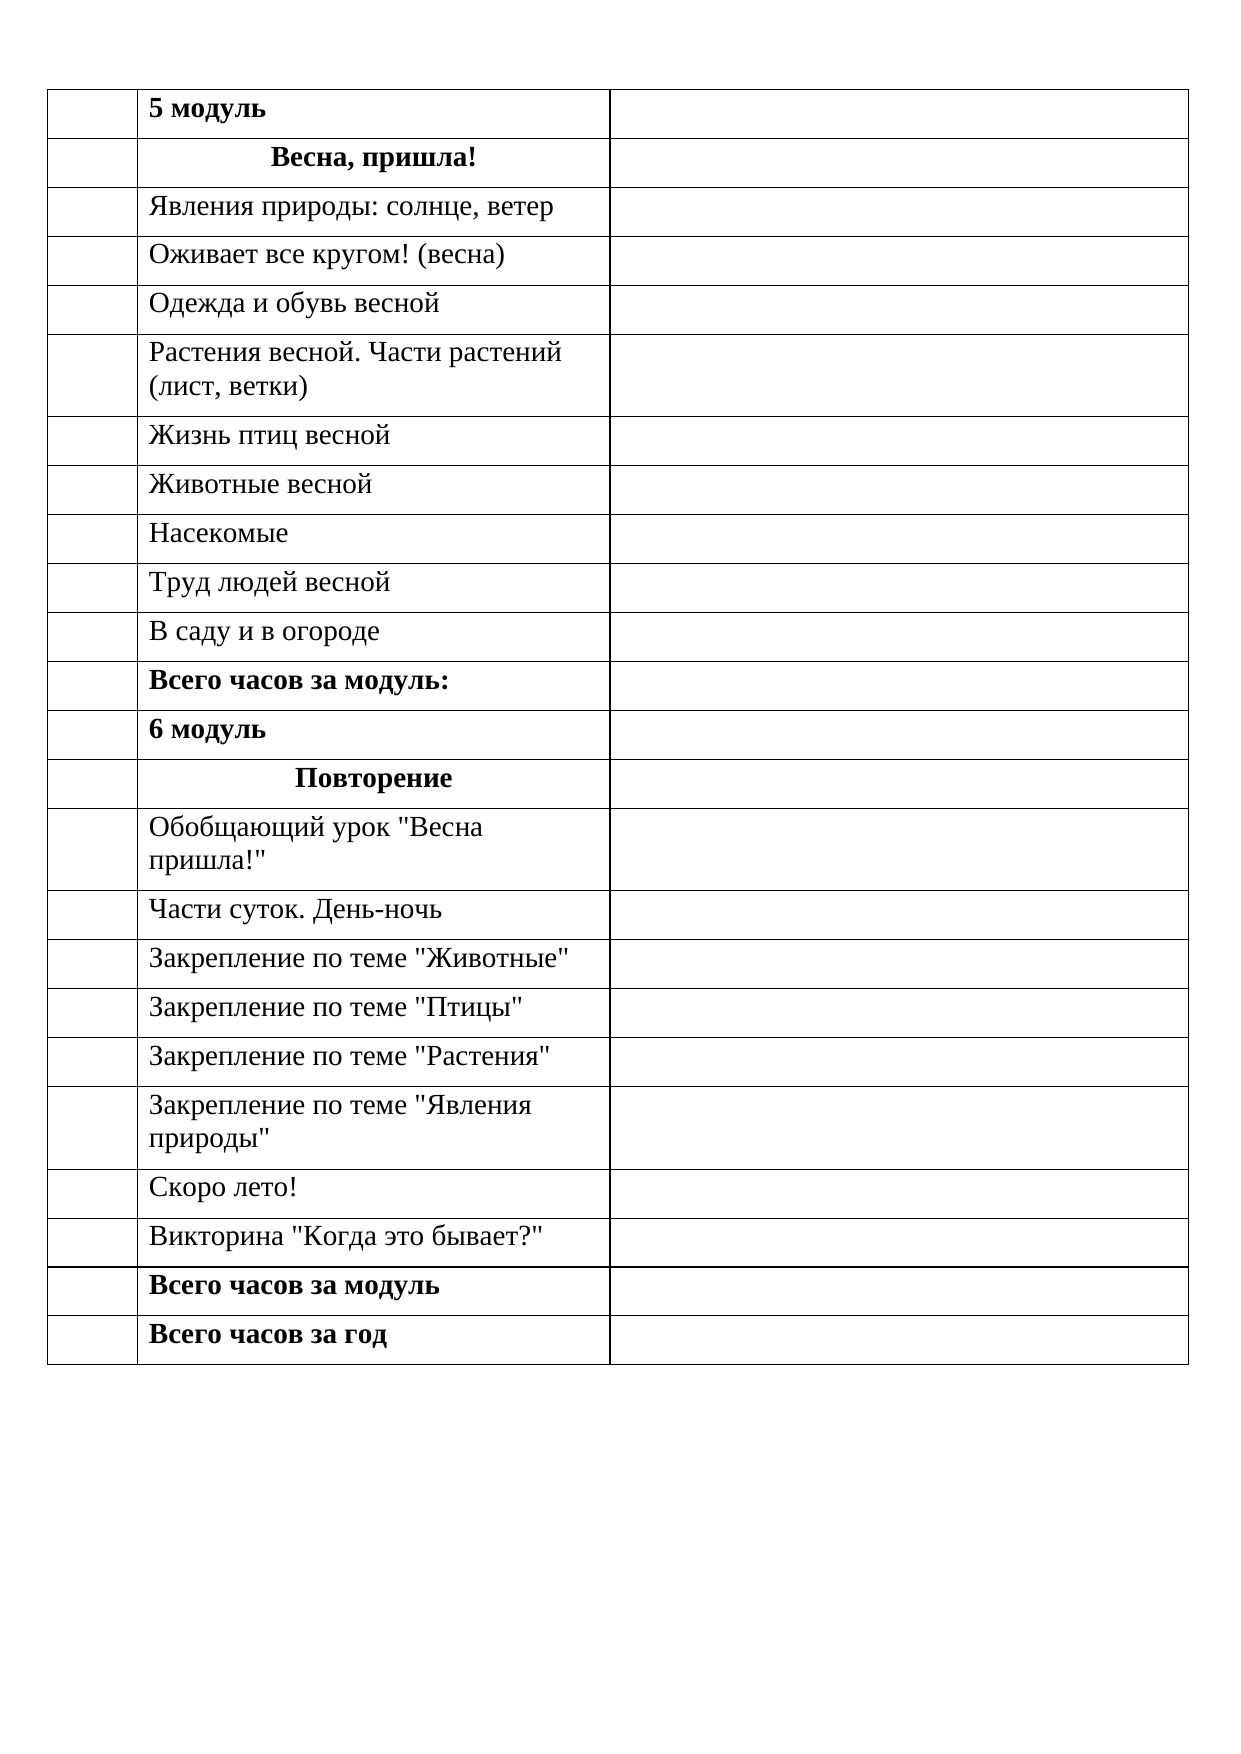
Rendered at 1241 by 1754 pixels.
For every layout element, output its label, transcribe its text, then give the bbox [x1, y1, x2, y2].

table_cell [611, 335, 1188, 416]
table_cell [611, 613, 1188, 661]
table_cell Обобщающий урок "Весна пришла!" [138, 809, 609, 890]
table_cell Одежда и обувь весной [138, 286, 609, 333]
table_cell [611, 188, 1188, 236]
table_cell Явления природы: солнце, ветер [138, 188, 609, 236]
table_cell Насекомые [138, 515, 609, 563]
table_cell [48, 760, 137, 808]
table_cell [48, 1219, 137, 1266]
table_cell Закрепление по теме "Явления природы" [138, 1087, 609, 1168]
table_cell [611, 662, 1188, 710]
table_cell Весна, пришла! [138, 139, 609, 187]
table_cell [611, 711, 1188, 759]
table_cell [611, 286, 1188, 333]
table_cell [48, 1170, 137, 1217]
table_cell [48, 564, 137, 612]
table_cell [48, 335, 137, 416]
table_cell Растения весной. Части растений (лист, ветки) [138, 335, 609, 416]
table_cell [611, 1087, 1188, 1168]
table_cell [611, 809, 1188, 890]
table_cell [48, 613, 137, 661]
table_cell [48, 1087, 137, 1168]
table_cell [48, 237, 137, 284]
table_cell [611, 1219, 1188, 1266]
table_cell Части суток. День-ночь [138, 891, 609, 939]
table_cell [611, 1316, 1188, 1364]
table_cell [611, 515, 1188, 563]
table_cell [48, 417, 137, 465]
table_cell Закрепление по теме "Растения" [138, 1038, 609, 1086]
table_cell [611, 1268, 1188, 1315]
table_cell [48, 139, 137, 187]
table_cell Повторение [138, 760, 609, 808]
table_cell Всего часов за модуль [138, 1268, 609, 1315]
table_cell [611, 417, 1188, 465]
table_cell [611, 1170, 1188, 1217]
table_cell [48, 989, 137, 1037]
table_cell [611, 237, 1188, 284]
table_cell Викторина "Когда это бывает?" [138, 1219, 609, 1266]
table_cell [48, 809, 137, 890]
table_cell [48, 891, 137, 939]
table_cell 5 модуль [138, 90, 609, 138]
table_cell 6 модуль [138, 711, 609, 759]
table_cell [611, 90, 1188, 138]
table_cell [48, 1038, 137, 1086]
table_cell [48, 466, 137, 514]
table_cell [611, 1038, 1188, 1086]
table_cell [48, 711, 137, 759]
table_cell [48, 940, 137, 988]
table_cell [611, 760, 1188, 808]
table_cell Всего часов за год [138, 1316, 609, 1364]
table_cell [48, 515, 137, 563]
table_cell [48, 1268, 137, 1315]
table_cell Закрепление по теме "Птицы" [138, 989, 609, 1037]
table_cell [48, 90, 137, 138]
table_cell В саду и в огороде [138, 613, 609, 661]
table_cell Закрепление по теме "Животные" [138, 940, 609, 988]
table_cell Всего часов за модуль: [138, 662, 609, 710]
table_cell [611, 466, 1188, 514]
table_cell [48, 1316, 137, 1364]
table_cell [48, 662, 137, 710]
table_cell [611, 891, 1188, 939]
table_cell [611, 940, 1188, 988]
table_cell Оживает все кругом! (весна) [138, 237, 609, 284]
table_cell [48, 286, 137, 333]
table_cell [48, 188, 137, 236]
table_cell [611, 564, 1188, 612]
table_cell [611, 139, 1188, 187]
table_cell Жизнь птиц весной [138, 417, 609, 465]
table_cell Труд людей весной [138, 564, 609, 612]
table_cell Животные весной [138, 466, 609, 514]
table_cell Скоро лето! [138, 1170, 609, 1217]
table_cell [611, 989, 1188, 1037]
